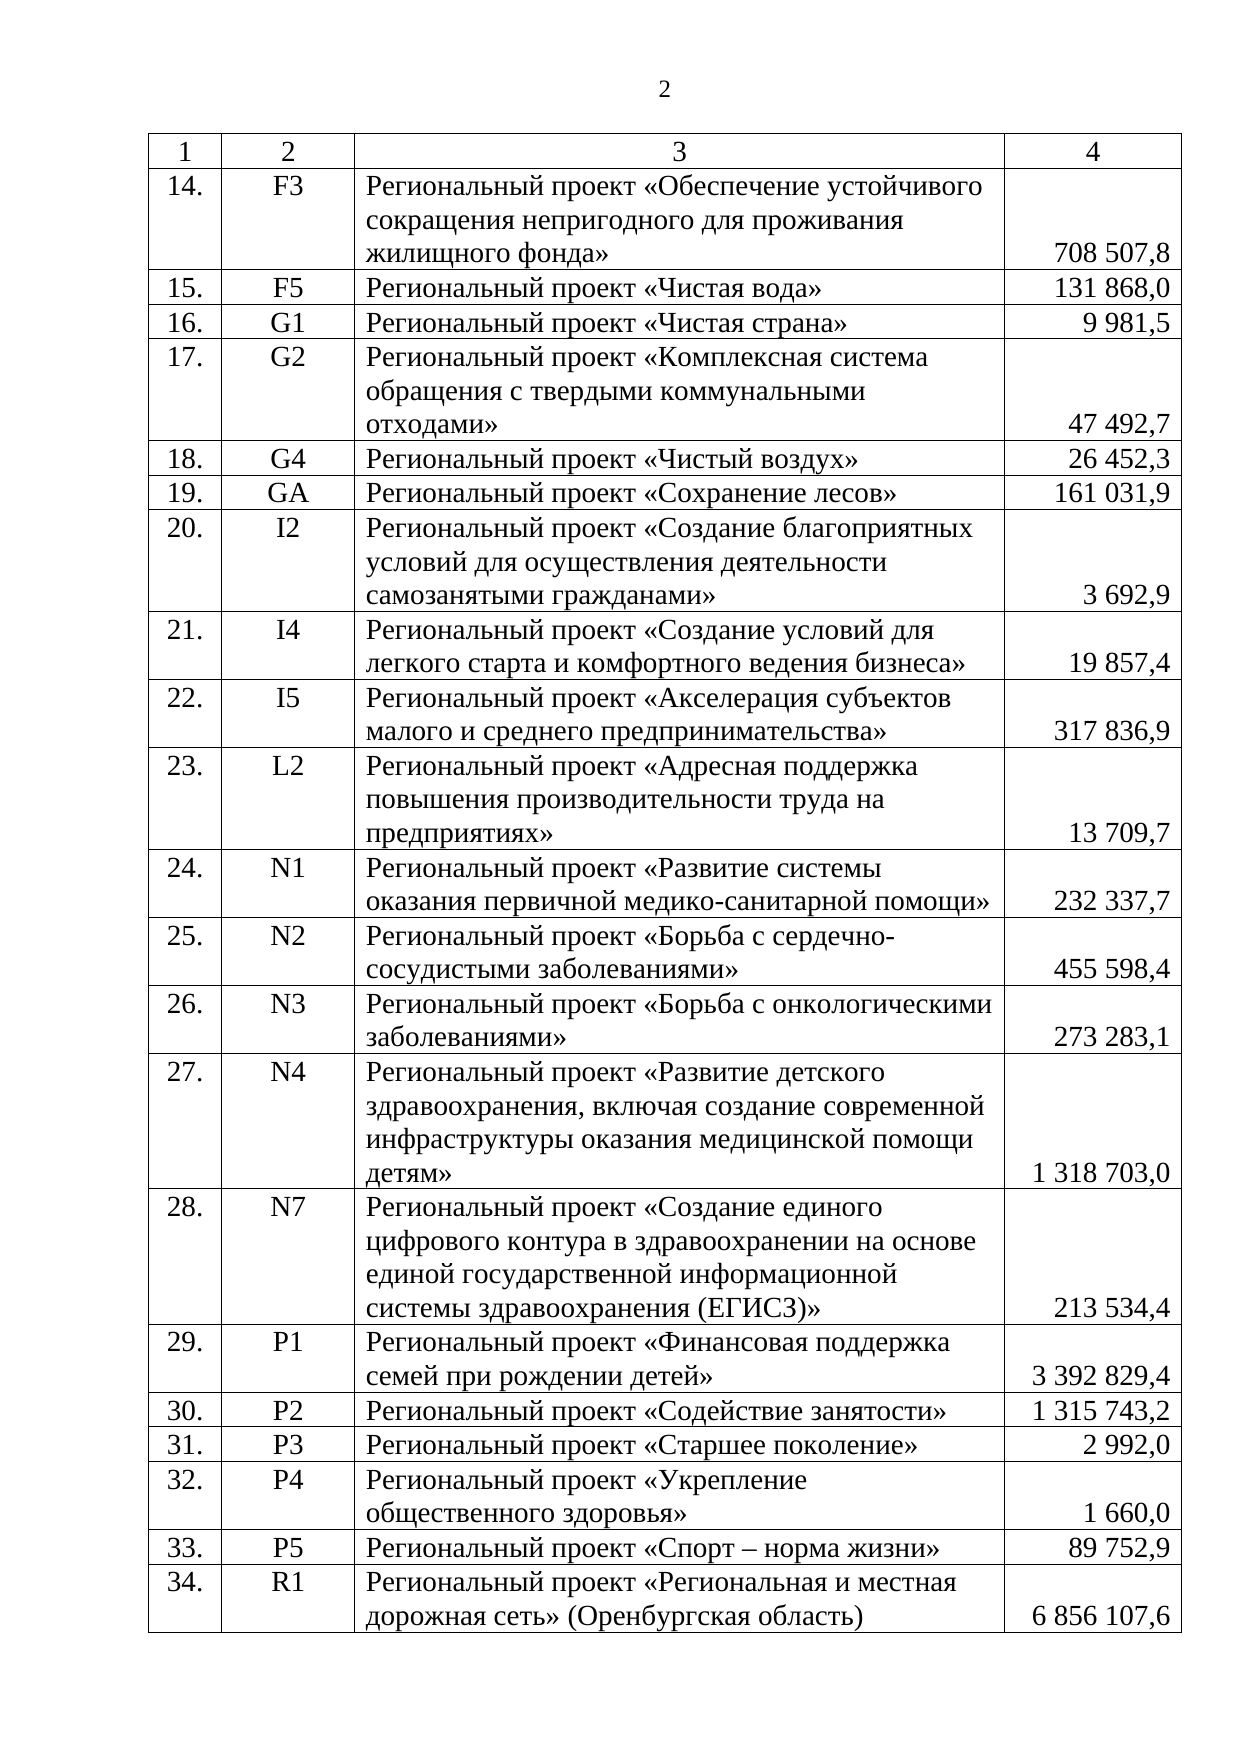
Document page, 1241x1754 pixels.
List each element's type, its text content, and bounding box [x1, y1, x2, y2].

table_cell 3 392 829,4 [1005, 1325, 1181, 1392]
table_cell F5 [222, 270, 354, 304]
table_cell [149, 510, 221, 611]
table_cell P3 [222, 1427, 354, 1461]
table_cell [149, 1393, 221, 1426]
table_cell Региональный проект «Обеспечение устойчивого сокращения непригодного для проживания жилищного фонда» [355, 169, 1004, 269]
table_cell [149, 1530, 221, 1563]
table_cell Региональный проект «Адресная поддержка повышения производительности труда на предприятиях» [355, 748, 1004, 849]
table_cell 3 692,9 [1005, 510, 1181, 611]
table_cell Региональный проект «Борьба с онкологическими заболеваниями» [355, 986, 1004, 1053]
table_cell Региональный проект «Финансовая поддержка семей при рождении детей» [355, 1325, 1004, 1392]
table_cell N3 [222, 986, 354, 1053]
table_cell Региональный проект «Создание единого цифрового контура в здравоохранении на основе единой государственной информационной системы здравоохранения (ЕГИСЗ)» [355, 1189, 1004, 1323]
table_header 3 [355, 134, 1004, 167]
table_cell [149, 680, 221, 747]
table_cell [149, 1325, 221, 1392]
table_cell 317 836,9 [1005, 680, 1181, 747]
table_cell 19 857,4 [1005, 612, 1181, 679]
table_cell N1 [222, 850, 354, 917]
table_cell N4 [222, 1054, 354, 1188]
table_cell Региональный проект «Развитие системы оказания первичной медико-санитарной помощи» [355, 850, 1004, 917]
table_cell 1 660,0 [1005, 1462, 1181, 1529]
table_cell Региональный проект «Развитие детского здравоохранения, включая создание современной инфраструктуры оказания медицинской помощи детям» [355, 1054, 1004, 1188]
table_cell F3 [222, 169, 354, 269]
table_cell Региональный проект «Создание благоприятных условий для осуществления деятельности самозанятыми гражданами» [355, 510, 1004, 611]
table_cell G1 [222, 305, 354, 338]
table_cell 9 981,5 [1005, 305, 1181, 338]
table_cell [149, 612, 221, 679]
table_cell 2 992,0 [1005, 1427, 1181, 1461]
table_cell 161 031,9 [1005, 476, 1181, 509]
table_cell Региональный проект «Чистая страна» [355, 305, 1004, 338]
table_cell P5 [222, 1530, 354, 1563]
table_cell [149, 1054, 221, 1188]
table_cell Региональный проект «Старшее поколение» [355, 1427, 1004, 1461]
table_cell L2 [222, 748, 354, 849]
table_cell [149, 476, 221, 509]
table_cell I4 [222, 612, 354, 679]
table_cell 455 598,4 [1005, 918, 1181, 985]
table_cell 6 856 107,6 [1005, 1565, 1181, 1632]
table_cell GА [222, 476, 354, 509]
table_cell [149, 305, 221, 338]
table_cell [149, 1427, 221, 1461]
table_cell [149, 748, 221, 849]
table_header 4 [1005, 134, 1181, 167]
table_cell 26 452,3 [1005, 441, 1181, 474]
table_cell [149, 339, 221, 440]
table_cell [149, 850, 221, 917]
table_cell [149, 918, 221, 985]
table_cell I5 [222, 680, 354, 747]
table_cell Региональный проект «Комплексная система обращения с твердыми коммунальными отходами» [355, 339, 1004, 440]
table_cell [149, 169, 221, 269]
table_cell Региональный проект «Укрепление общественного здоровья» [355, 1462, 1004, 1529]
table_cell I2 [222, 510, 354, 611]
table_cell N7 [222, 1189, 354, 1323]
table_cell Региональный проект «Сохранение лесов» [355, 476, 1004, 509]
table_cell [149, 270, 221, 304]
table_cell Региональный проект «Создание условий для легкого старта и комфортного ведения бизнеса» [355, 612, 1004, 679]
table_cell G2 [222, 339, 354, 440]
table_cell 1 318 703,0 [1005, 1054, 1181, 1188]
table_cell R1 [222, 1565, 354, 1632]
table_cell Региональный проект «Чистая вода» [355, 270, 1004, 304]
table_cell [149, 1189, 221, 1323]
table_cell 131 868,0 [1005, 270, 1181, 304]
table_cell G4 [222, 441, 354, 474]
table_cell P2 [222, 1393, 354, 1426]
table_cell P4 [222, 1462, 354, 1529]
table_cell 89 752,9 [1005, 1530, 1181, 1563]
table_cell 708 507,8 [1005, 169, 1181, 269]
table_cell 13 709,7 [1005, 748, 1181, 849]
table_cell [149, 1565, 221, 1632]
table_cell Региональный проект «Чистый воздух» [355, 441, 1004, 474]
table_cell N2 [222, 918, 354, 985]
table_cell Региональный проект «Спорт – норма жизни» [355, 1530, 1004, 1563]
table_cell 47 492,7 [1005, 339, 1181, 440]
table_cell 1 315 743,2 [1005, 1393, 1181, 1426]
table_cell 232 337,7 [1005, 850, 1181, 917]
table_cell P1 [222, 1325, 354, 1392]
table_header 1 [149, 134, 221, 167]
table_cell [149, 441, 221, 474]
table_cell Региональный проект «Региональная и местная дорожная сеть» (Оренбургская область) [355, 1565, 1004, 1632]
table_header 2 [222, 134, 354, 167]
table_cell 273 283,1 [1005, 986, 1181, 1053]
table_cell 213 534,4 [1005, 1189, 1181, 1323]
table_cell Региональный проект «Акселерация субъектов малого и среднего предпринимательства» [355, 680, 1004, 747]
table_cell [149, 986, 221, 1053]
table_cell [149, 1462, 221, 1529]
table_cell Региональный проект «Содействие занятости» [355, 1393, 1004, 1426]
table_cell Региональный проект «Борьба с сердечно-сосудистыми заболеваниями» [355, 918, 1004, 985]
